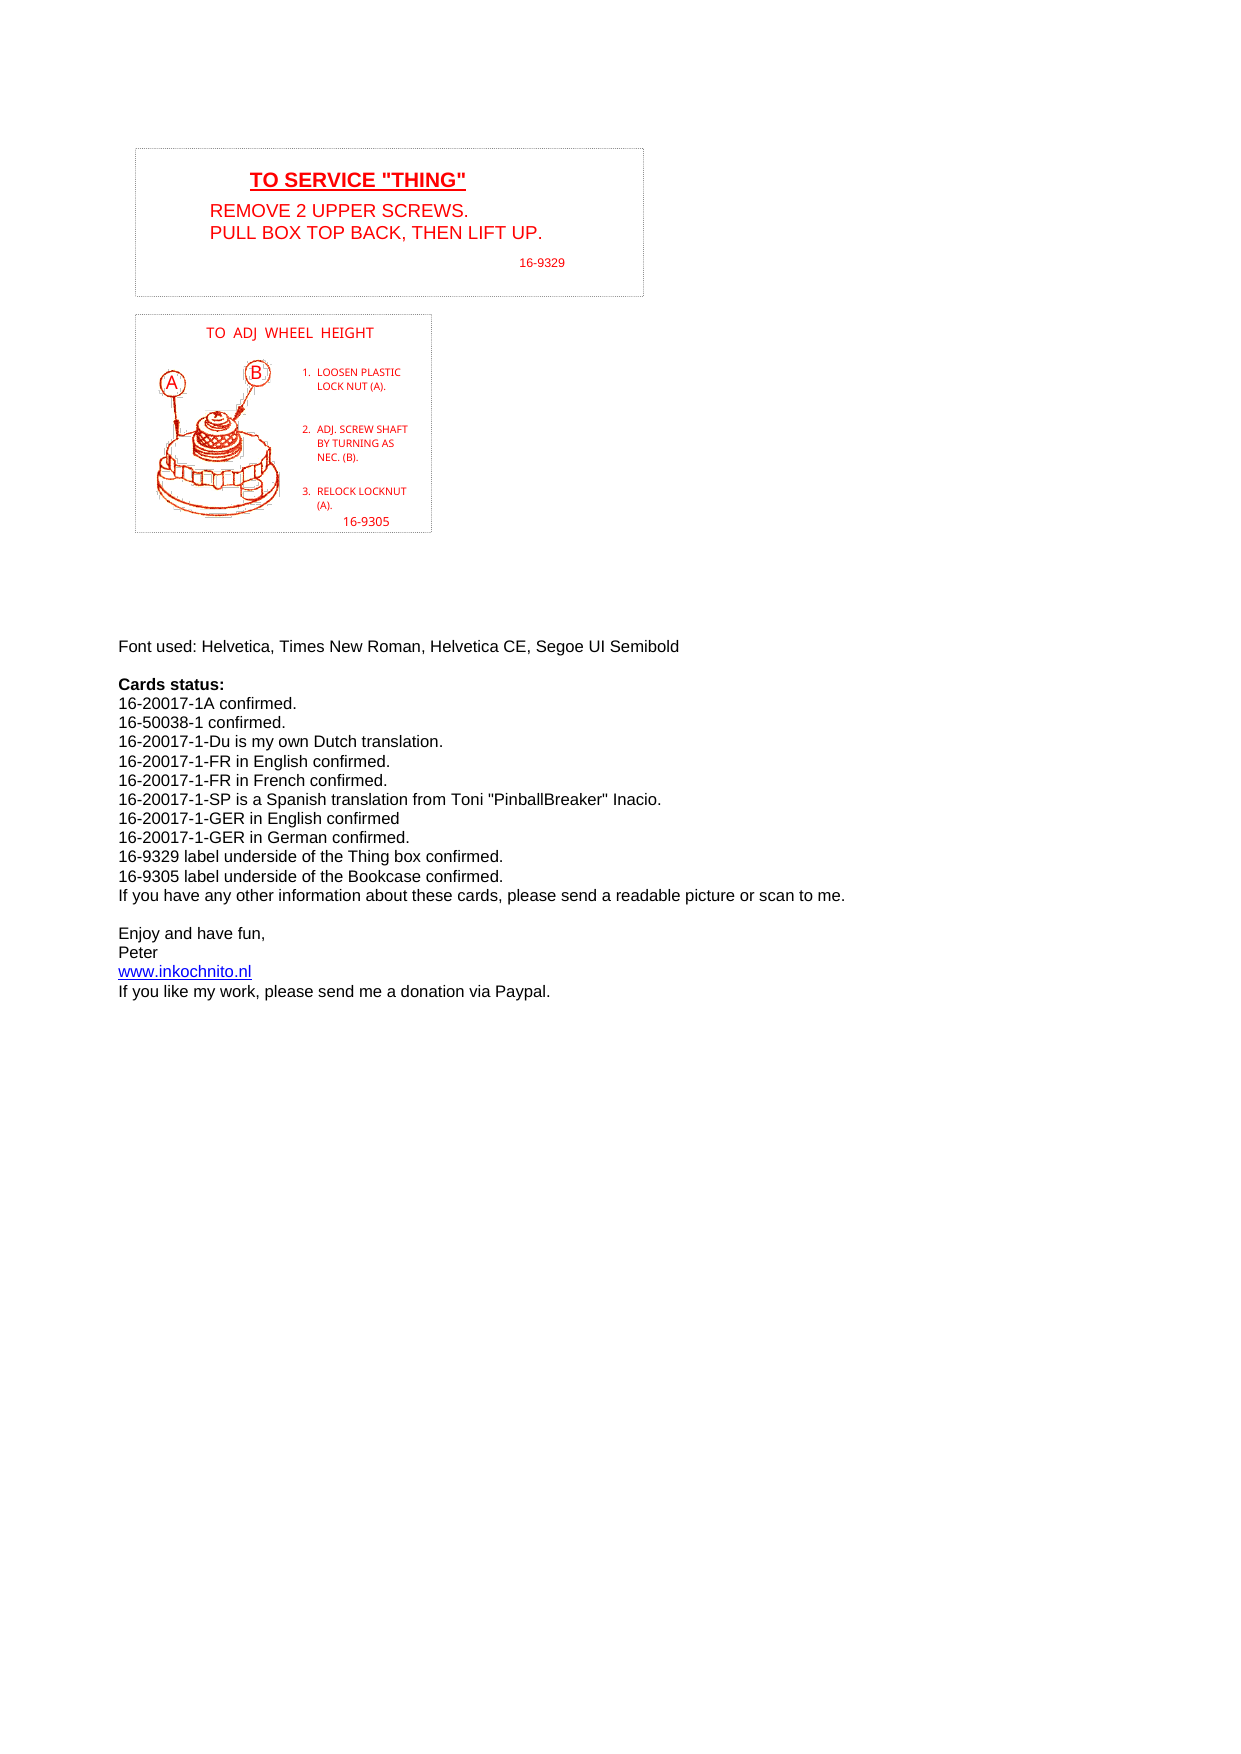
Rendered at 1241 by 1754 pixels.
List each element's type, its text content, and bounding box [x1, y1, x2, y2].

text If you like my work, please send me a donation via Paypal. [118, 981, 1122, 1001]
text Enjoy and have fun, [118, 924, 1122, 943]
picture [153, 358, 286, 518]
text 16-20017-1-FR in French confirmed. [118, 771, 1122, 790]
text Peter [118, 943, 1122, 962]
text If you have any other information about these cards, please send a readable picture or scan to me. [118, 886, 1122, 905]
text 16-20017-1-FR in English confirmed. [118, 751, 1122, 771]
text 16-9329 label underside of the Thing box confirmed. [118, 847, 1122, 866]
text Cards status: [118, 675, 1122, 694]
text 16-20017-1-SP is a Spanish translation from Toni "PinballBreaker" Inacio. [118, 790, 1122, 809]
text 16-9305 label underside of the Bookcase confirmed. [118, 866, 1122, 886]
text 16-50038-1 confirmed. [118, 713, 1122, 732]
text 16-20017-1-GER in English confirmed [118, 809, 1122, 828]
text 16-20017-1-GER in German confirmed. [118, 828, 1122, 847]
text www.inkochnito.nl [118, 962, 1122, 981]
text Font used: Helvetica, Times New Roman, Helvetica CE, Segoe UI Semibold [118, 636, 1122, 656]
text 16-20017-1-Du is my own Dutch translation. [118, 732, 1122, 751]
text 16-20017-1A confirmed. [118, 694, 1122, 713]
